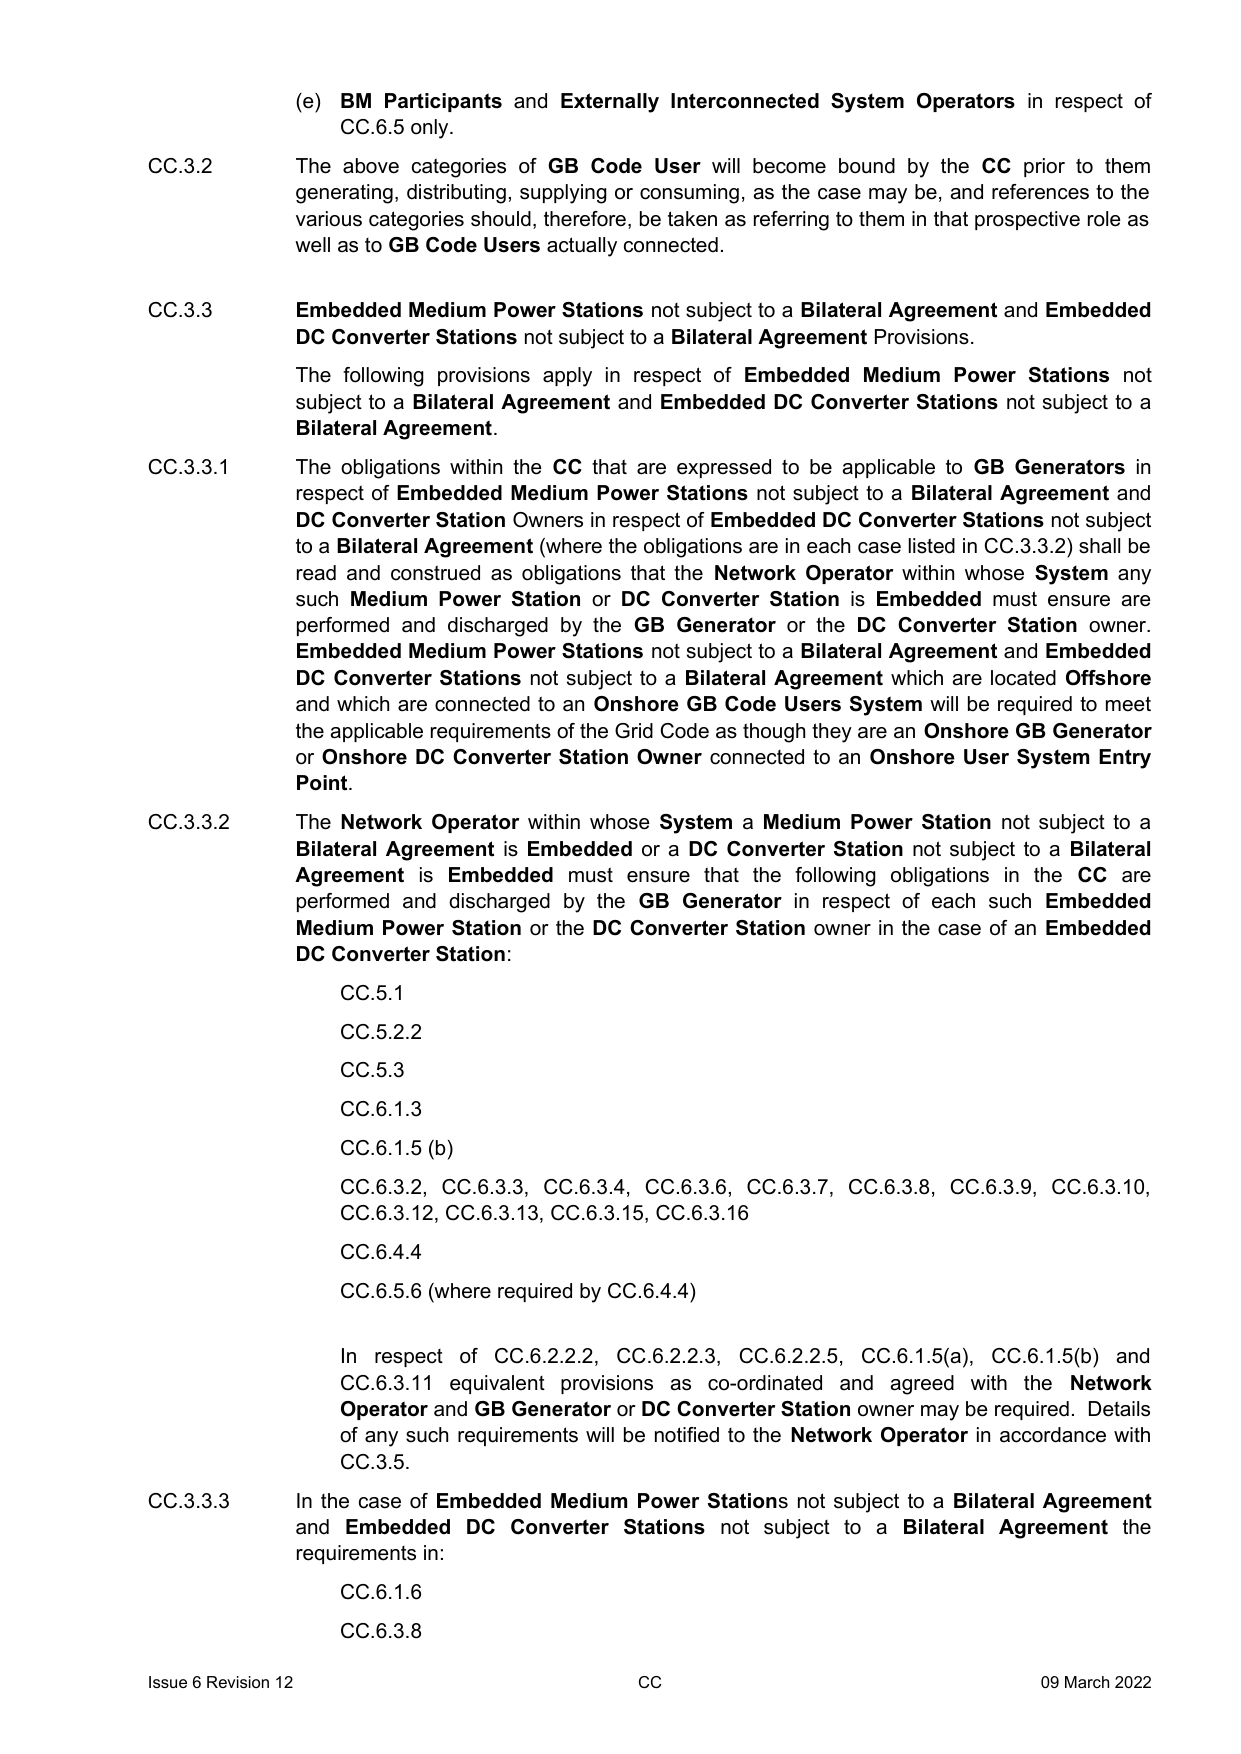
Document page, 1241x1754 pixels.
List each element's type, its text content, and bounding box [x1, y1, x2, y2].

text CC.3.2 The above categories of GB Code User will become bound by the CC prior to them generating, distributing, supplying or consuming, as the case may be, and references to the various categories should, therefore, be taken as referring to them in that prospective role as well as to GB Code Users actually connected. [148, 154, 1152, 257]
text In respect of CC.6.2.2.2, CC.6.2.2.3, CC.6.2.2.5, CC.6.1.5(a), CC.6.1.5(b) and CC.6.3.11 equivalent provisions as co-ordinated and agreed with the Network Operator and GB Generator or DC Converter Station owner may be required. Details of any such requirements will be notified to the Network Operator in accordance with CC.3.5. [295, 1344, 1152, 1473]
text The following provisions apply in respect of Embedded Medium Power Stations not subject to a Bilateral Agreement and Embedded DC Converter Stations not subject to a Bilateral Agreement. [148, 363, 1152, 440]
text CC.6.1.3 [295, 1097, 1152, 1121]
text CC.6.3.2, CC.6.3.3, CC.6.3.4, CC.6.3.6, CC.6.3.7, CC.6.3.8, CC.6.3.9, CC.6.3.10, CC.6.3.12, CC.6.3.13, CC.6.3.15, CC.6.3.16 [295, 1175, 1152, 1225]
text CC.5.1 [295, 981, 1152, 1004]
text CC.6.1.5 (b) [295, 1136, 1152, 1160]
text CC.6.5.6 (where required by CC.6.4.4) [295, 1279, 1152, 1303]
text CC.5.2.2 [295, 1019, 1152, 1043]
text CC.3.3 Embedded Medium Power Stations not subject to a Bilateral Agreement and Embedded DC Converter Stations not subject to a Bilateral Agreement Provisions. [148, 298, 1152, 348]
text CC.6.3.8 [295, 1619, 1152, 1643]
text CC.5.3 [295, 1058, 1152, 1082]
text CC.3.3.2 The Network Operator within whose System a Medium Power Station not subject to a Bilateral Agreement is Embedded or a DC Converter Station not subject to a Bilateral Agreement is Embedded must ensure that the following obligations in the CC are performed and discharged by the GB Generator in respect of each such Embedded Medium Power Station or the DC Converter Station owner in the case of an Embedded DC Converter Station: [148, 810, 1152, 966]
text CC.3.3.1 The obligations within the CC that are expressed to be applicable to GB Generators in respect of Embedded Medium Power Stations not subject to a Bilateral Agreement and DC Converter Station Owners in respect of Embedded DC Converter Stations not subject to a Bilateral Agreement (where the obligations are in each case listed in CC.3.3.2) shall be read and construed as obligations that the Network Operator within whose System any such Medium Power Station or DC Converter Station is Embedded must ensure are performed and discharged by the GB Generator or the DC Converter Station owner. Embedded Medium Power Stations not subject to a Bilateral Agreement and Embedded DC Converter Stations not subject to a Bilateral Agreement which are located Offshore and which are connected to an Onshore GB Code Users System will be required to meet the applicable requirements of the Grid Code as though they are an Onshore GB Generator or Onshore DC Converter Station Owner connected to an Onshore User System Entry Point. [148, 455, 1152, 795]
text CC.3.3.3 In the case of Embedded Medium Power Stations not subject to a Bilateral Agreement and Embedded DC Converter Stations not subject to a Bilateral Agreement the requirements in: [148, 1488, 1152, 1565]
text CC.6.4.4 [295, 1240, 1152, 1264]
text (e) BM Participants and Externally Interconnected System Operators in respect of CC.6.5 only. [295, 89, 1152, 139]
text CC.6.1.6 [295, 1580, 1152, 1604]
